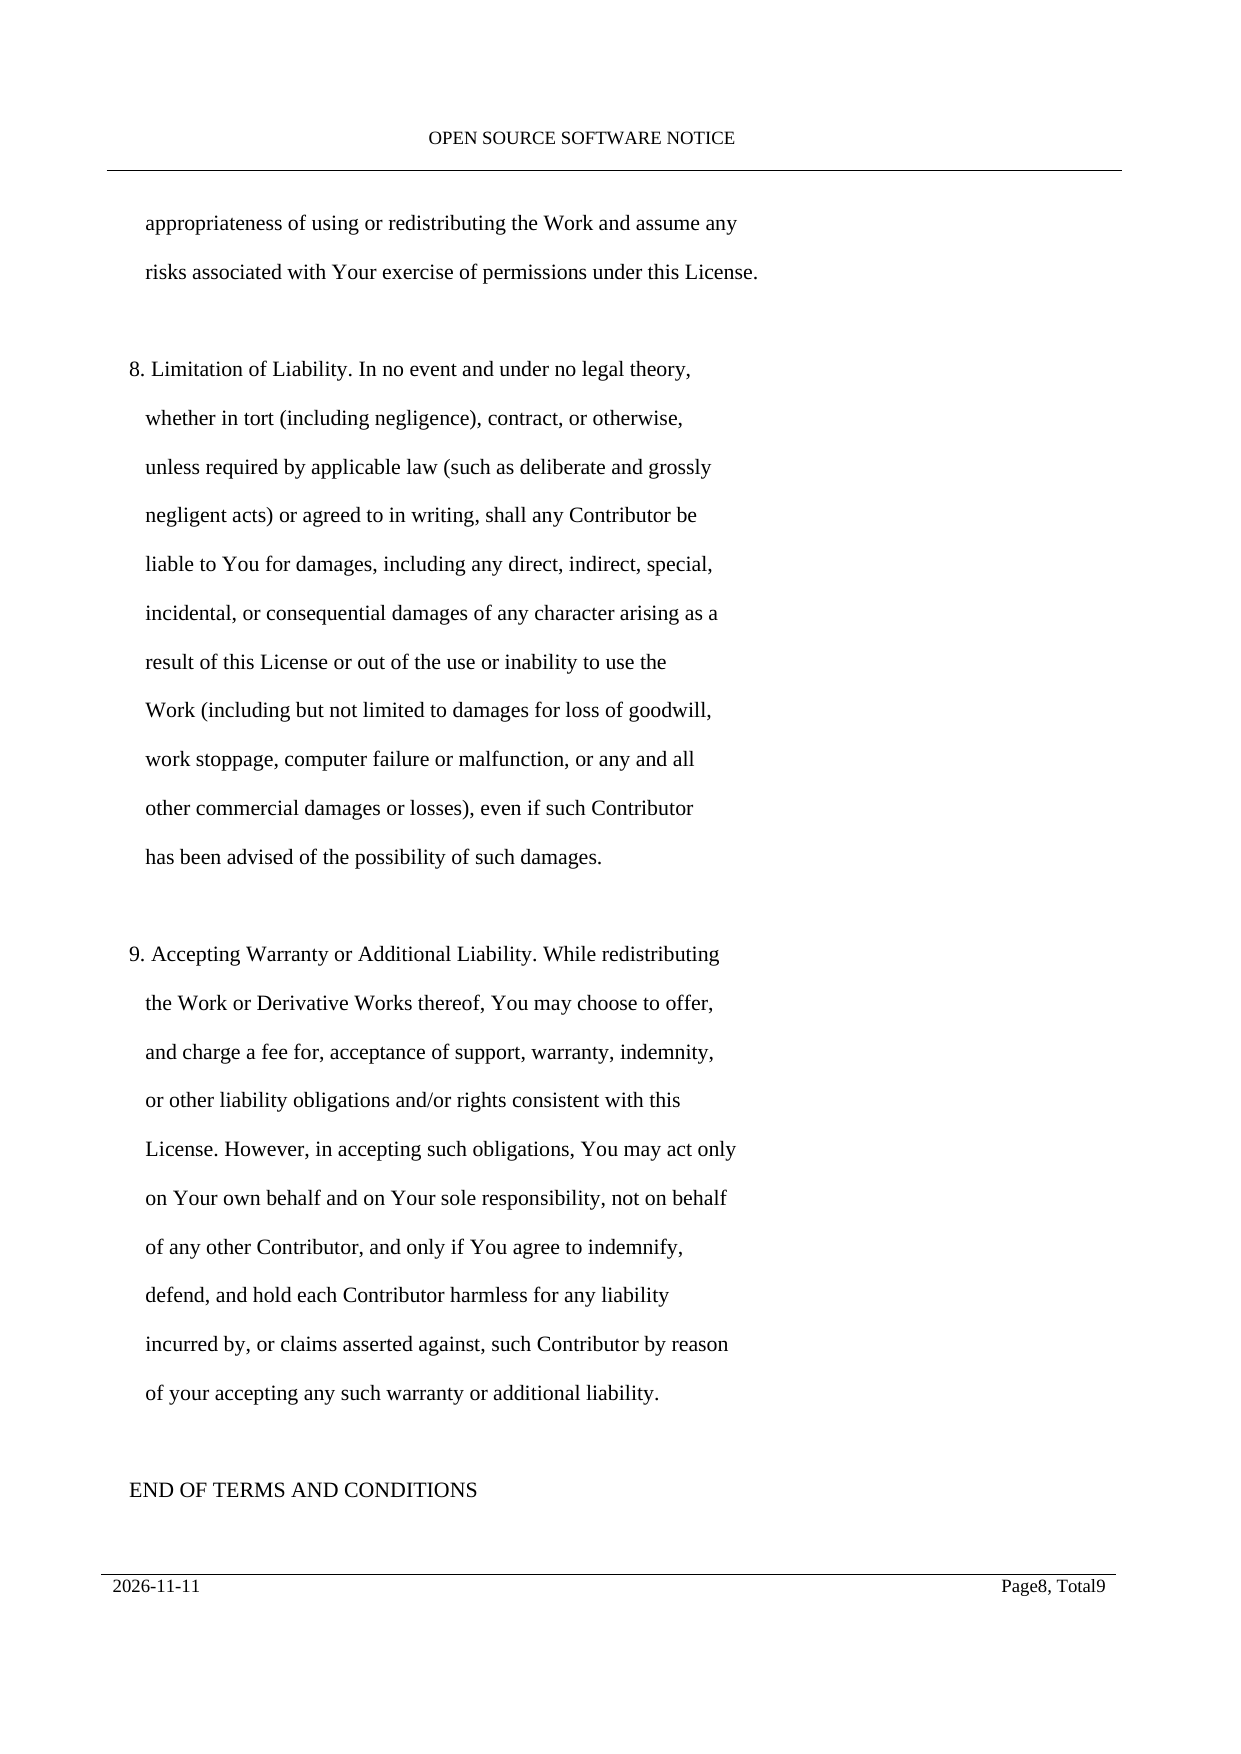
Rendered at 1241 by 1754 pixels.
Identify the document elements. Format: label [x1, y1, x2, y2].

text [112, 206, 1128, 1506]
